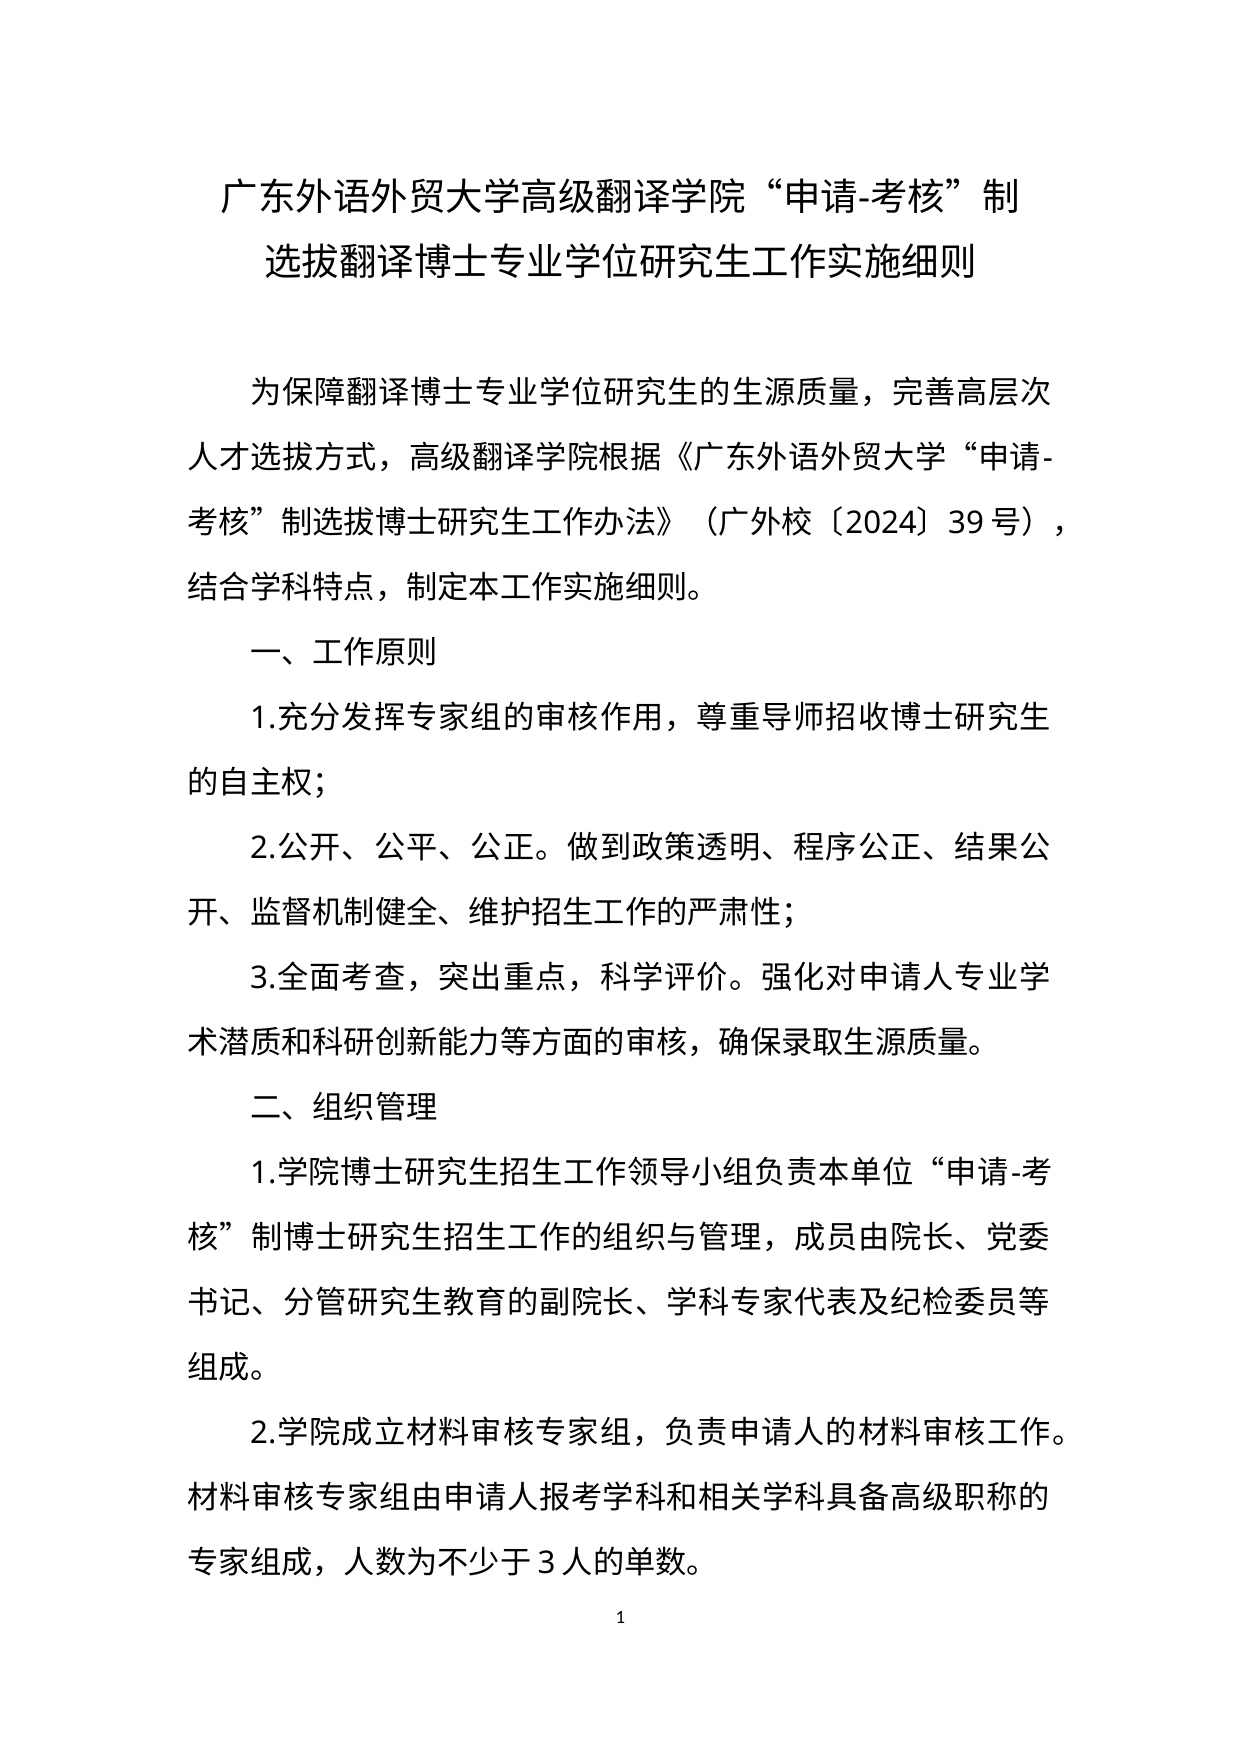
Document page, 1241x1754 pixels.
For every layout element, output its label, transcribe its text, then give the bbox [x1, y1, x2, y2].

text 一、工作原则 [187, 617, 1053, 682]
text 广东外语外贸大学高级翻译学院“申请-考核”制 [187, 162, 1053, 227]
text 选拔翻译博士专业学位研究生工作实施细则 [187, 227, 1053, 292]
text 3.全面考查，突出重点，科学评价。强化对申请人专业学术潜质和科研创新能力等方面的审核，确保录取生源质量。 [187, 942, 1053, 1072]
text 二、组织管理 [187, 1072, 1053, 1137]
text 1.充分发挥专家组的审核作用，尊重导师招收博士研究生的自主权； [187, 682, 1053, 812]
text 1.学院博士研究生招生工作领导小组负责本单位“申请-考核”制博士研究生招生工作的组织与管理，成员由院长、党委书记、分管研究生教育的副院长、学科专家代表及纪检委员等组成。 [187, 1137, 1053, 1397]
text 为保障翻译博士专业学位研究生的生源质量，完善高层次人才选拔方式，高级翻译学院根据《广东外语外贸大学“申请-考核”制选拔博士研究生工作办法》（广外校〔2024〕39号），结合学科特点，制定本工作实施细则。 [187, 357, 1053, 617]
text 2.公开、公平、公正。做到政策透明、程序公正、结果公开、监督机制健全、维护招生工作的严肃性； [187, 812, 1053, 942]
text 2.学院成立材料审核专家组，负责申请人的材料审核工作。材料审核专家组由申请人报考学科和相关学科具备高级职称的专家组成，人数为不少于3人的单数。 [187, 1397, 1053, 1592]
